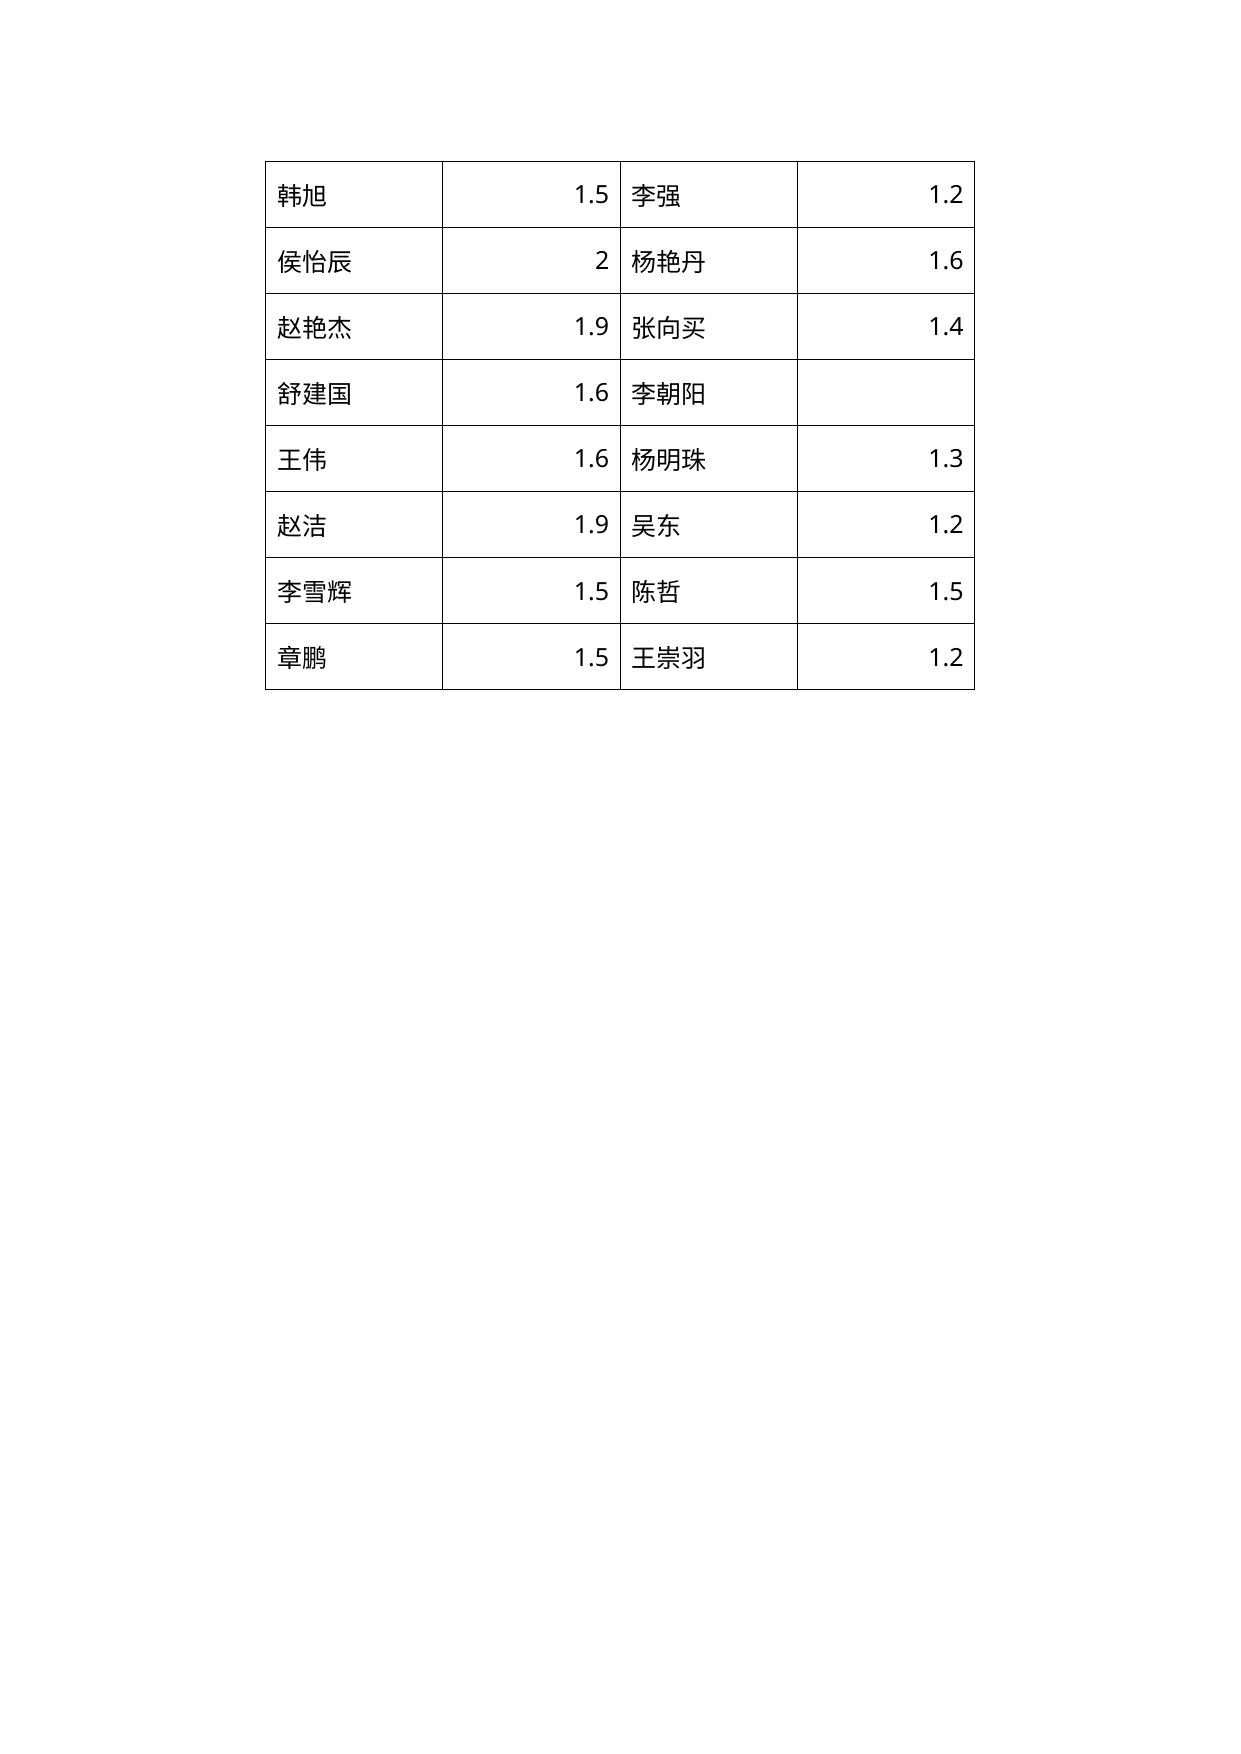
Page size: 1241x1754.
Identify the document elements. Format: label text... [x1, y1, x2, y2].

table_cell 1.5 [443, 162, 620, 227]
table_cell 1.2 [798, 162, 974, 227]
table_cell 陈哲 [621, 558, 797, 623]
table_cell 1.6 [798, 228, 974, 293]
table_cell 1.5 [443, 558, 620, 623]
table_cell 韩旭 [266, 162, 442, 227]
table_cell 1.3 [798, 426, 974, 491]
table_cell 赵艳杰 [266, 294, 442, 359]
table_cell 吴东 [621, 492, 797, 557]
table_cell 赵洁 [266, 492, 442, 557]
table_cell 李强 [621, 162, 797, 227]
table_cell 侯怡辰 [266, 228, 442, 293]
table_cell [798, 360, 974, 425]
table_cell 李雪辉 [266, 558, 442, 623]
table_cell 王崇羽 [621, 624, 797, 689]
table_cell 1.5 [443, 624, 620, 689]
table_cell 1.2 [798, 492, 974, 557]
table_cell 章鹏 [266, 624, 442, 689]
table_cell 1.9 [443, 492, 620, 557]
table_cell 1.6 [443, 360, 620, 425]
table_cell 1.9 [443, 294, 620, 359]
table_cell 1.4 [798, 294, 974, 359]
table_cell 1.6 [443, 426, 620, 491]
table_cell 舒建国 [266, 360, 442, 425]
table_cell 张向买 [621, 294, 797, 359]
table_cell 李朝阳 [621, 360, 797, 425]
table_cell 杨艳丹 [621, 228, 797, 293]
table_cell 1.5 [798, 558, 974, 623]
table_cell 2 [443, 228, 620, 293]
table_cell 1.2 [798, 624, 974, 689]
table_cell 杨明珠 [621, 426, 797, 491]
table_cell 王伟 [266, 426, 442, 491]
